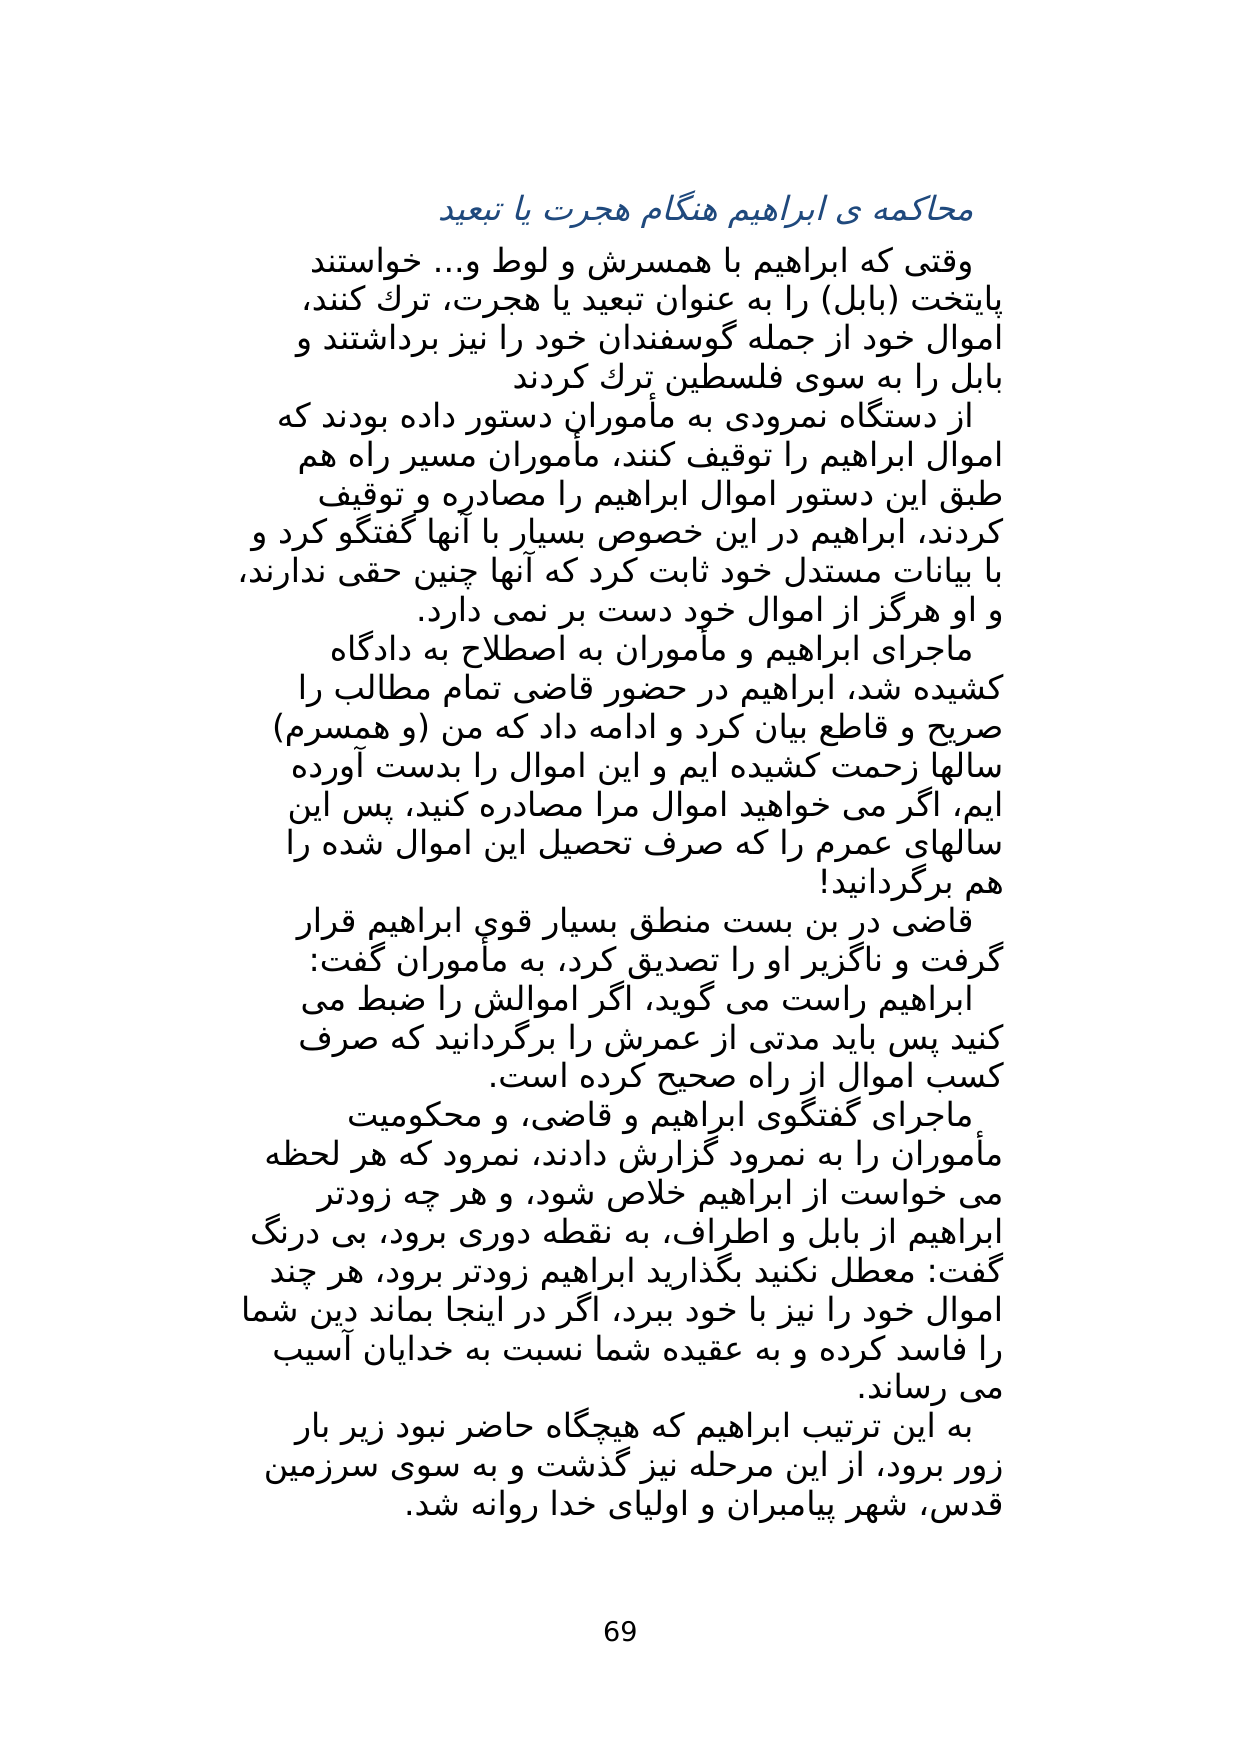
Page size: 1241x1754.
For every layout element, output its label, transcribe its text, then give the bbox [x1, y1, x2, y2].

text از دستگاه نمرودى به مأموران دستور داده بودند كه اموال ابراهيم را توقيف كنند، مأموران مسير راه هم طبق اين دستور اموال ابراهيم را مصادره و توقيف كردند، ابراهيم در اين خصوص بسيار با آنها گفتگو كرد و با بيانات مستدل خود ثابت كرد كه آنها چنين حقى ندارند، و او هرگز از اموال خود دست بر نمى دارد. [236, 396, 1004, 629]
text به اين ترتيب ابراهيم كه هيچگاه حاضر نبود زير بار زور برود، از اين مرحله نيز گذشت و به سوى سرزمين قدس، شهر پيامبران و اولياى خدا روانه شد. [236, 1407, 1004, 1523]
subtitle محاكمه ى ابراهيم هنگام هجرت يا تبعيد [236, 190, 1004, 228]
text ماجراى گفتگوى ابراهيم و قاضى، و محكوميت مأموران را به نمرود گزارش دادند، نمرود كه هر لحظه مى خواست از ابراهيم خلاص شود، و هر چه زودتر ابراهيم از بابل و اطراف، به نقطه دورى برود، بى درنگ گفت: معطل نكنيد بگذاريد ابراهيم زودتر برود، هر چند اموال خود را نيز با خود ببرد، اگر در اينجا بماند دين شما را فاسد كرده و به عقيده شما نسبت به خدايان آسيب مى رساند. [236, 1096, 1004, 1407]
text وقتى كه ابراهيم با همسرش و لوط و... خواستند پايتخت (بابل) را به عنوان تبعيد يا هجرت، ترك كنند، اموال خود از جمله گوسفندان خود را نيز برداشتند و بابل را به سوى فلسطين ترك كردند [236, 241, 1004, 396]
text ماجراى ابراهيم و مأموران به اصطلاح به دادگاه كشيده شد، ابراهيم در حضور قاضى تمام مطالب را صريح و قاطع بيان كرد و ادامه داد كه من (و همسرم) سالها زحمت كشيده ايم و اين اموال را بدست آورده ايم، اگر مى خواهيد اموال مرا مصادره كنيد، پس اين سالهاى عمرم را كه صرف تحصيل اين اموال شده را هم برگردانيد! [236, 629, 1004, 902]
text ابراهيم راست مى گويد، اگر اموالش را ضبط مى كنيد پس بايد مدتى از عمرش را برگردانيد كه صرف كسب اموال از راه صحيح كرده است. [236, 979, 1004, 1096]
text قاضى در بن بست منطق بسيار قوى ابراهيم قرار گرفت و ناگزير او را تصديق كرد، به مأموران گفت: [236, 902, 1004, 979]
